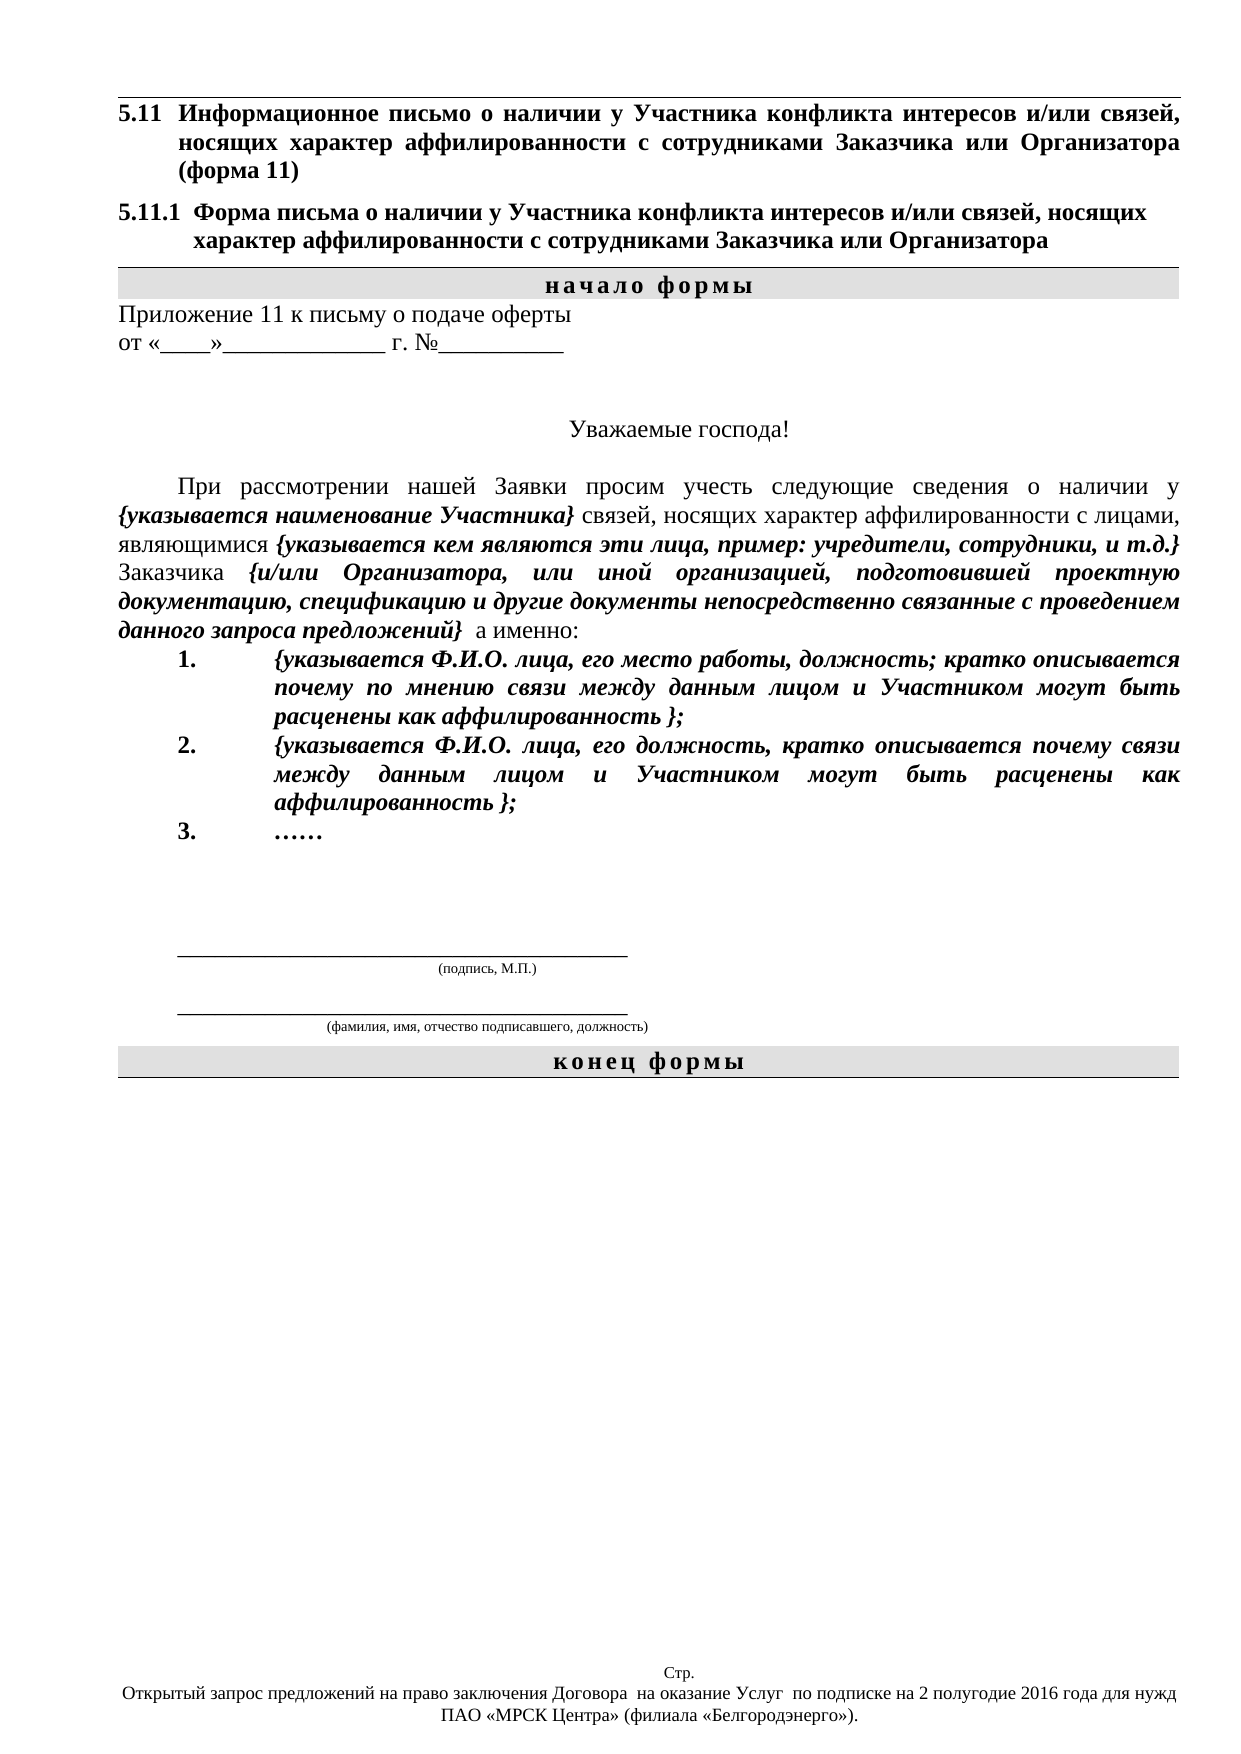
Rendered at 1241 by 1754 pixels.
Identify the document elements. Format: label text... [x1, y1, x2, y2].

text Уважаемые господа! [118, 414, 1181, 442]
text ____________________________________ [118, 989, 1181, 1017]
subtitle Форма письма о наличии у Участника конфликта интересов и/или связей, носящих характер аффилированности с сотрудниками Заказчика или Организатора [118, 197, 1181, 254]
subtitle Информационное письмо о наличии у Участника конфликта интересов и/или связей, носящих характер аффилированности с сотрудниками Заказчика или Организатора (форма 11) [118, 98, 1181, 184]
text ____________________________________ [118, 931, 1181, 960]
list …… [177, 816, 1181, 845]
text При рассмотрении нашей Заявки просим учесть следующие сведения о наличии у {указывается наименование Участника} связей, носящих характер аффилированности с лицами, являющимися {указывается кем являются эти лица, пример: учредители, сотрудники, и т.д.} Заказчика {и/или Организатора, или иной организацией, подготовившей проектную документацию, спецификацию и другие документы непосредственно связанные с проведением данного запроса предложений} а именно: [118, 471, 1181, 644]
list {указывается Ф.И.О. лица, его место работы, должность; кратко описывается почему по мнению связи между данным лицом и Участником могут быть расценены как аффилированность }; [177, 644, 1181, 730]
text (подпись, М.П.) [118, 960, 797, 989]
text Приложение 11 к письму о подаче оферты от «____»_____________ г. №__________ [118, 299, 1181, 356]
text конец формы [118, 1046, 1179, 1077]
text начало формы [118, 268, 1179, 299]
list {указывается Ф.И.О. лица, его должность, кратко описывается почему связи между данным лицом и Участником могут быть расценены как аффилированность }; [177, 730, 1181, 816]
text (фамилия, имя, отчество подписавшего, должность) [118, 1017, 797, 1046]
